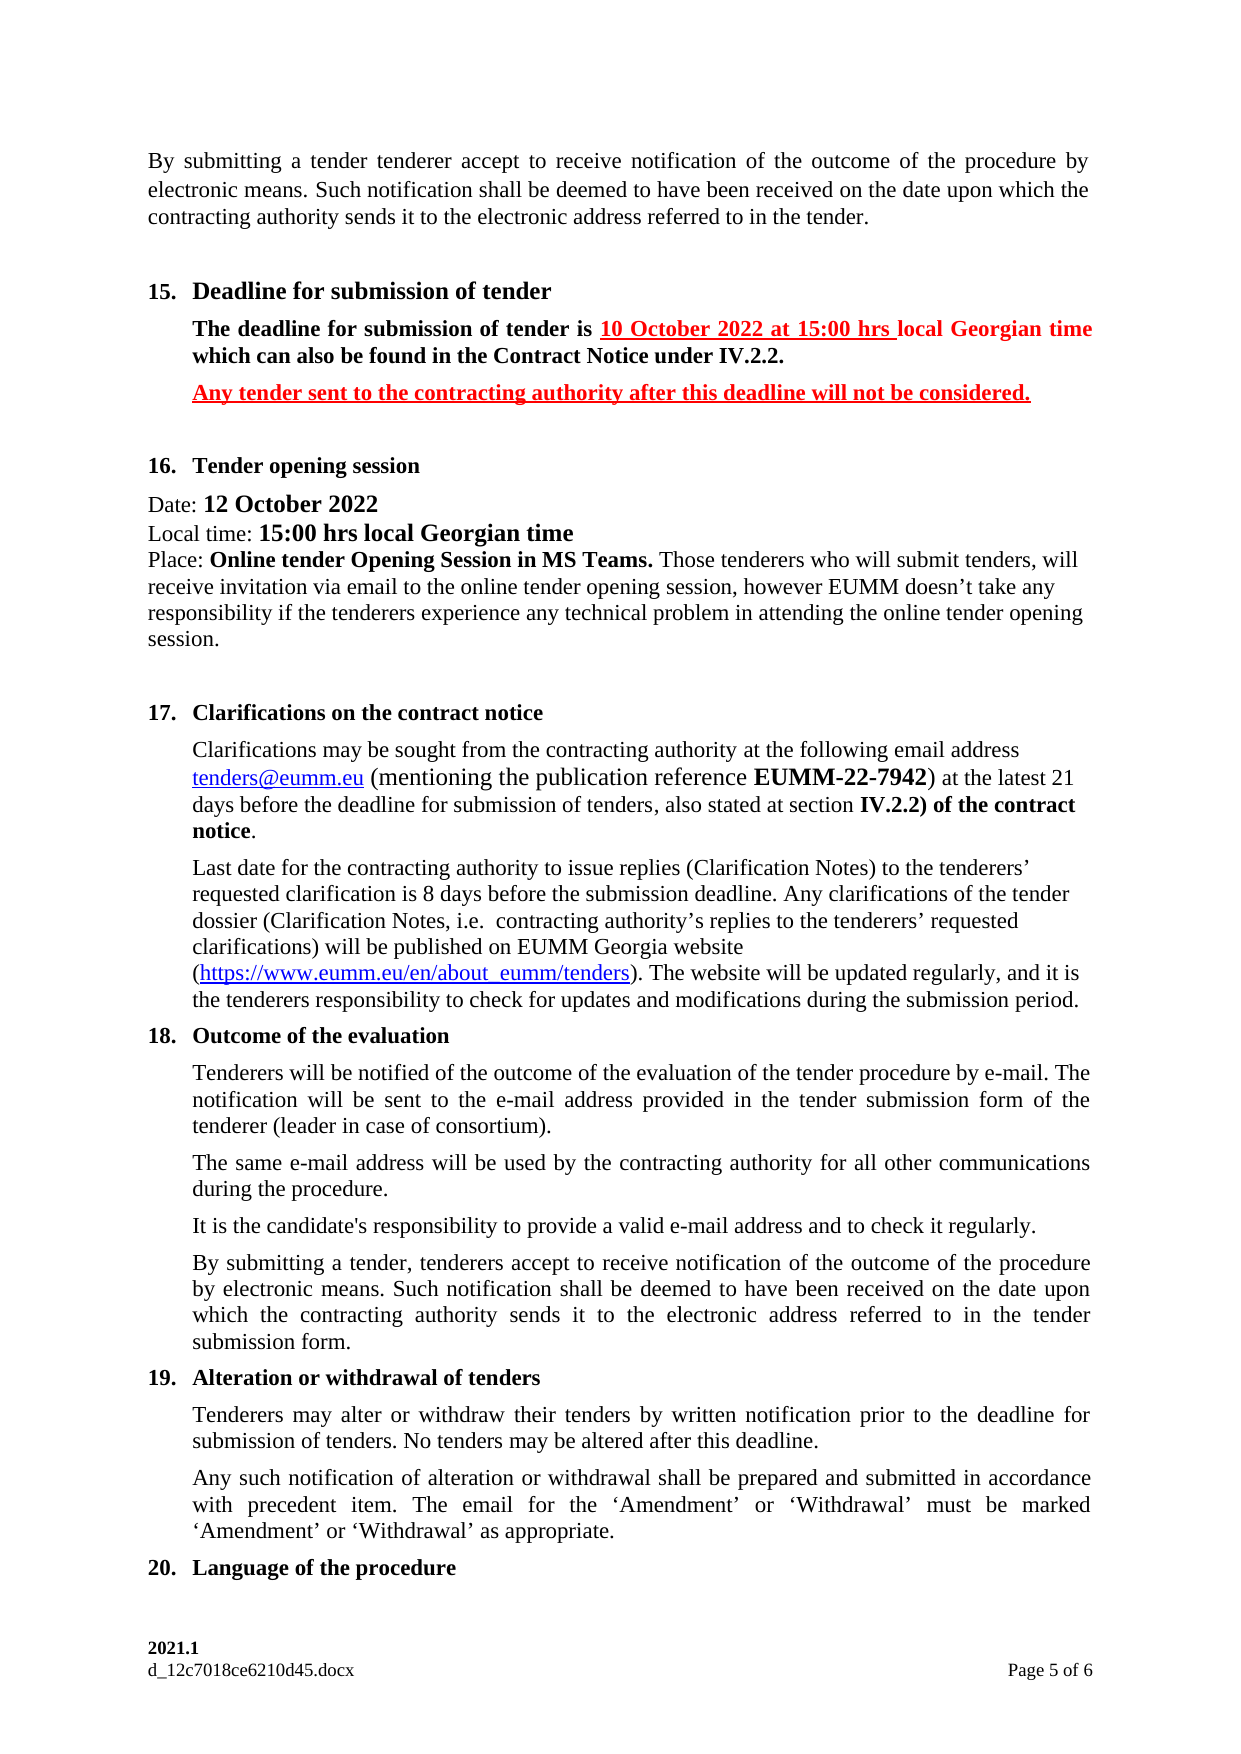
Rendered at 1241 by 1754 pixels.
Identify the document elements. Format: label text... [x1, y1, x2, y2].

subtitle It is the candidate's responsibility to provide a valid e-mail address and to check it regularly. [192, 1212, 1093, 1238]
subtitle Date: 12 October 2022 Local time: 15:00 hrs local Georgian time Place: Online tender Opening Session in MS Teams. Those tenderers who will submit tenders, will receive invitation via email to the online tender opening session, however EUMM doesn’t take any responsibility if the tenderers experience any technical problem in attending the online tender opening session. [148, 489, 1093, 652]
text Tenderers may alter or withdraw their tenders by written notification prior to the deadline for submission of tenders. No tenders may be altered after this deadline. [192, 1401, 1093, 1454]
subtitle Tenderers will be notified of the outcome of the evaluation of the tender procedure by e-mail. The notification will be sent to the e-mail address provided in the tender submission form of the tenderer (leader in case of consortium). [192, 1059, 1093, 1138]
subtitle Outcome of the evaluation [148, 1022, 1093, 1049]
subtitle The same e-mail address will be used by the contracting authority for all other communications during the procedure. [192, 1149, 1093, 1201]
subtitle Clarifications may be sought from the contracting authority at the following email address tenders@eumm.eu (mentioning the publication reference EUMM-22-7942) at the latest 21 days before the deadline for submission of tenders, also stated at section IV.2.2) of the contract notice. [192, 736, 1093, 843]
subtitle The deadline for submission of tender is 10 October 2022 at 15:00 hrs local Georgian time which can also be found in the Contract Notice under IV.2.2. [192, 315, 1093, 368]
subtitle Any tender sent to the contracting authority after this deadline will not be considered. [192, 378, 1093, 405]
subtitle Language of the procedure [148, 1554, 1093, 1580]
subtitle By submitting a tender, tenderers accept to receive notification of the outcome of the procedure by electronic means. Such notification shall be deemed to have been received on the date upon which the contracting authority sends it to the electronic address referred to in the tender submission form. [192, 1249, 1093, 1354]
subtitle Alteration or withdrawal of tenders [148, 1364, 1093, 1391]
subtitle Clarifications on the contract notice [148, 699, 1093, 725]
subtitle Tender opening session [148, 452, 1093, 478]
text By submitting a tender tenderer accept to receive notification of the outcome of the procedure by electronic means. Such notification shall be deemed to have been received on the date upon which the contracting authority sends it to the electronic address referred to in the tender. [148, 148, 1090, 229]
subtitle Deadline for submission of tender [148, 276, 1093, 305]
text Any such notification of alteration or withdrawal shall be prepared and submitted in accordance with precedent item. The email for the ‘Amendment’ or ‘Withdrawal’ must be marked ‘Amendment’ or ‘Withdrawal’ as appropriate. [192, 1464, 1093, 1543]
subtitle Last date for the contracting authority to issue replies (Clarification Notes) to the tenderers’ requested clarification is 8 days before the submission deadline. Any clarifications of the tender dossier (Clarification Notes, i.e. contracting authority’s replies to the tenderers’ requested clarifications) will be published on EUMM Georgia website (https://www.eumm.eu/en/about_eumm/tenders). The website will be updated regularly, and it is the tenderers responsibility to check for updates and modifications during the submission period. [192, 854, 1093, 1012]
